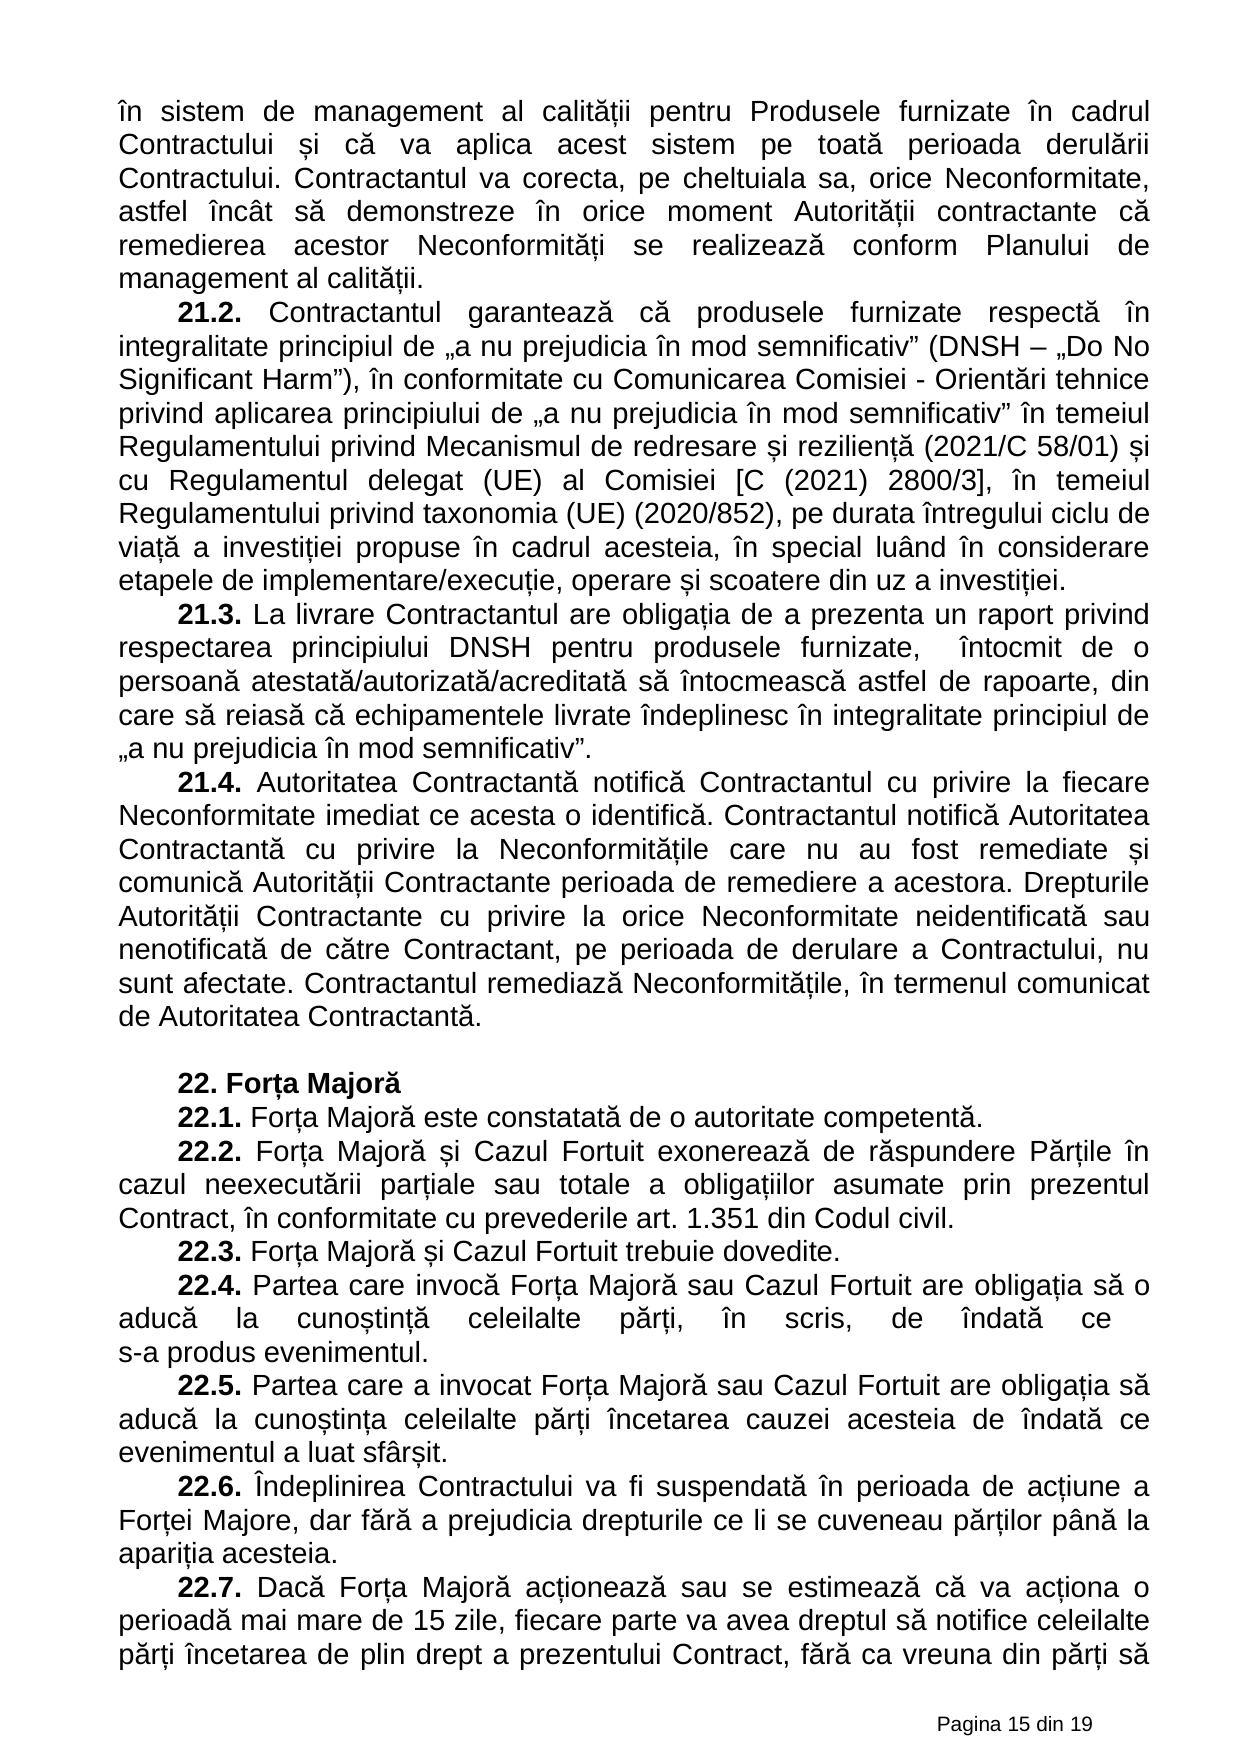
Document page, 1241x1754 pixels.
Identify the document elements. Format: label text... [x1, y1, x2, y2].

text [118, 94, 1152, 295]
text 22.4. Partea care invocă Forța Majoră sau Cazul Fortuit are obligația să o aducă la cunoștință celeilalte părți, în scris, de îndată ce s-a produs evenimentul. [118, 1268, 1152, 1368]
text 22.5. Partea care a invocat Forța Majoră sau Cazul Fortuit are obligația să aducă la cunoștința celeilalte părți încetarea cauzei acesteia de îndată ce evenimentul a luat sfârșit. [118, 1368, 1152, 1469]
text 21.3. La livrare Contractantul are obligația de a prezenta un raport privind respectarea principiului DNSH pentru produsele furnizate, întocmit de o persoană atestată/autorizată/acreditată să întocmească astfel de rapoarte, din care să reiasă că echipamentele livrate îndeplinesc în integralitate principiul de „a nu prejudicia în mod semnificativ”. [118, 597, 1152, 764]
text 22.2. Forța Majoră și Cazul Fortuit exonerează de răspundere Părțile în cazul neexecutării parțiale sau totale a obligațiilor asumate prin prezentul Contract, în conformitate cu prevederile art. 1.351 din Codul civil. [118, 1133, 1152, 1234]
text 21.2. Contractantul garantează că produsele furnizate respectă în integralitate principiul de „a nu prejudicia în mod semnificativ” (DNSH – „Do No Significant Harm”), în conformitate cu Comunicarea Comisiei - Orientări tehnice privind aplicarea principiului de „a nu prejudicia în mod semnificativ” în temeiul Regulamentului privind Mecanismul de redresare și reziliență (2021/C 58/01) și cu Regulamentul delegat (UE) al Comisiei [C (2021) 2800/3], în temeiul Regulamentului privind taxonomia (UE) (2020/852), pe durata întregului ciclu de viață a investiției propuse în cadrul acesteia, în special luând în considerare etapele de implementare/execuție, operare și scoatere din uz a investiției. [118, 295, 1152, 597]
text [118, 1569, 1152, 1670]
text 22.3. Forța Majoră și Cazul Fortuit trebuie dovedite. [118, 1234, 1152, 1268]
text 22.1. Forța Majoră este constatată de o autoritate competentă. [118, 1100, 1152, 1133]
text 22. Forța Majoră [118, 1066, 1152, 1100]
text 21.4. Autoritatea Contractantă notifică Contractantul cu privire la fiecare Neconformitate imediat ce acesta o identifică. Contractantul notifică Autoritatea Contractantă cu privire la Neconformitățile care nu au fost remediate și comunică Autorității Contractante perioada de remediere a acestora. Drepturile Autorității Contractante cu privire la orice Neconformitate neidentificată sau nenotificată de către Contractant, pe perioada de derulare a Contractului, nu sunt afectate. Contractantul remediază Neconformitățile, în termenul comunicat de Autoritatea Contractantă. [118, 764, 1152, 1033]
text 22.6. Îndeplinirea Contractului va fi suspendată în perioada de acțiune a Forței Majore, dar fără a prejudicia drepturile ce li se cuveneau părților până la apariția acesteia. [118, 1469, 1152, 1569]
